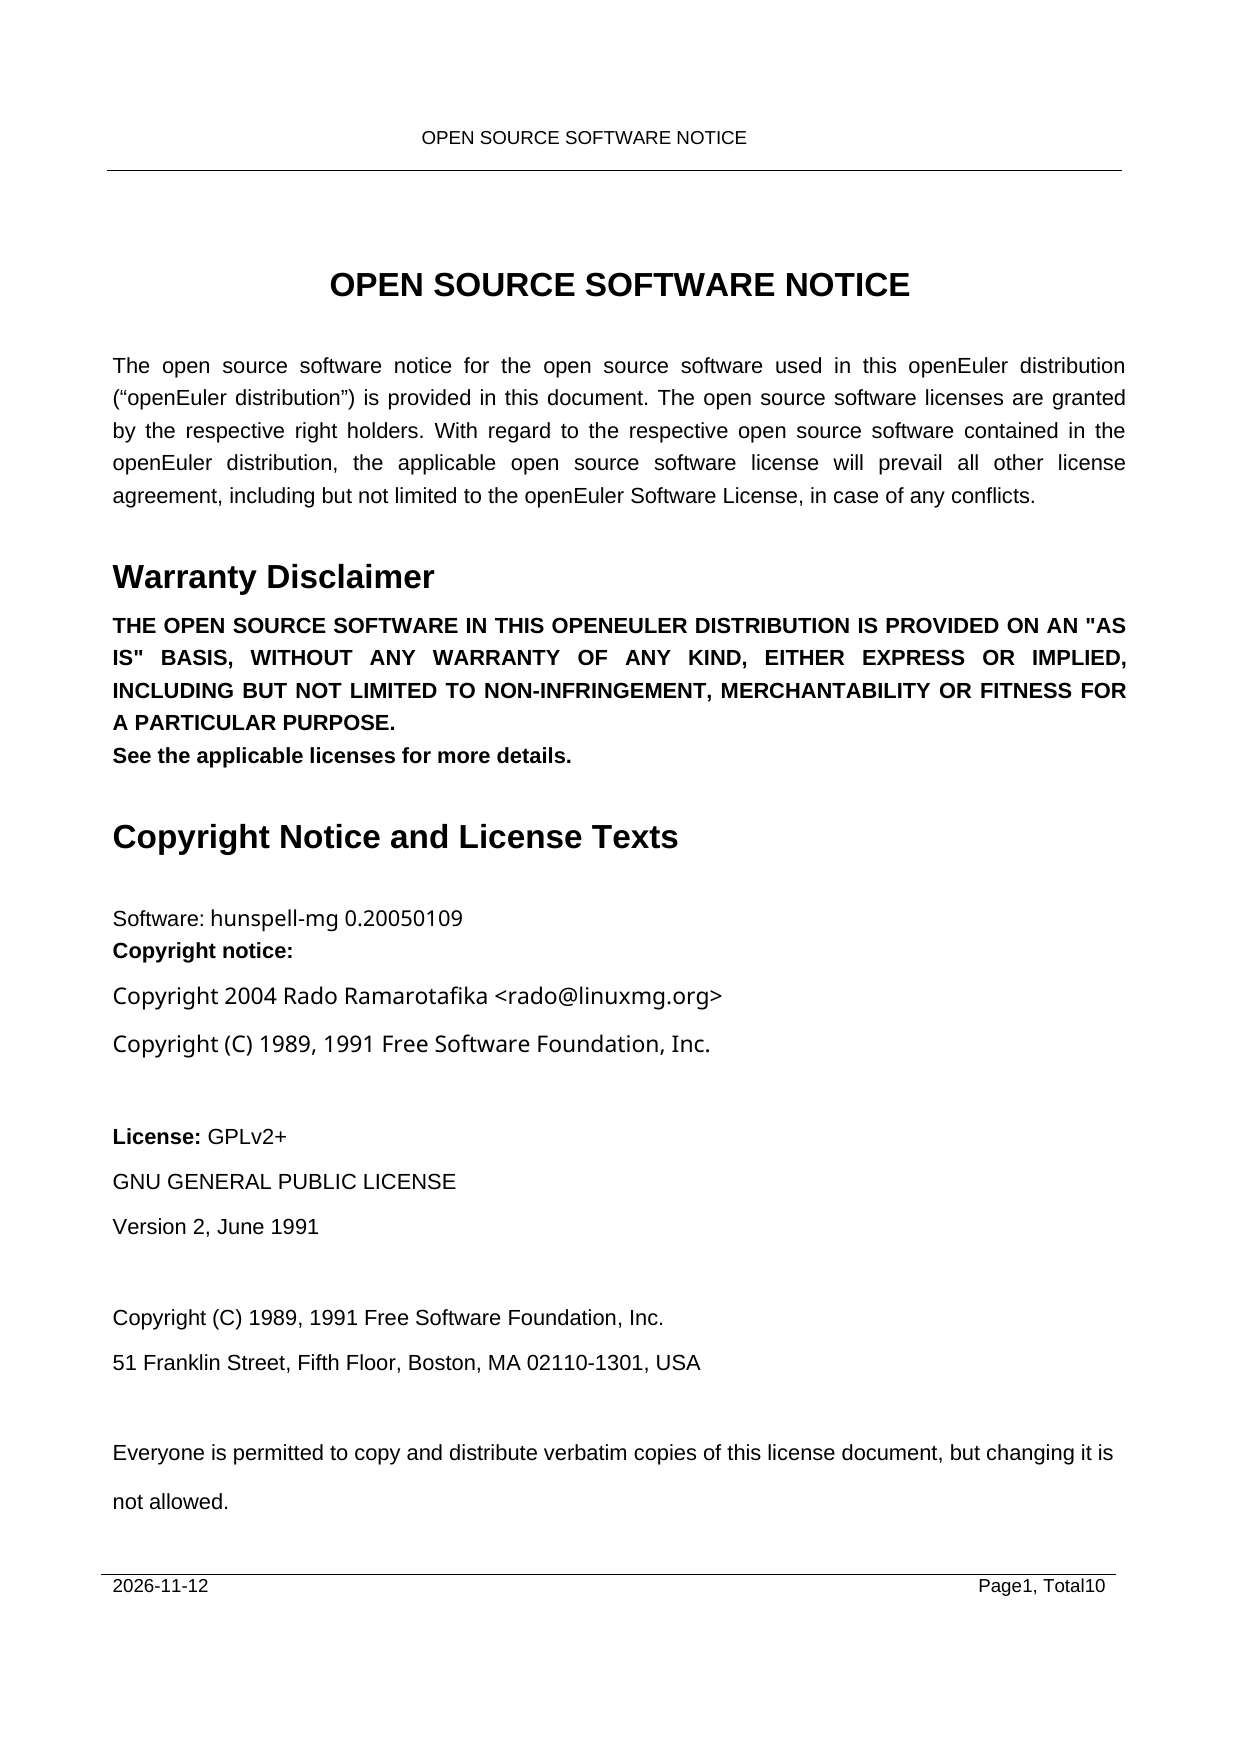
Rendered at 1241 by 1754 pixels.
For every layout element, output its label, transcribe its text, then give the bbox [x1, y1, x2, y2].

text Copyright (C) 1989, 1991 Free Software Foundation, Inc. [112, 1301, 1128, 1333]
text 51 Franklin Street, Fifth Floor, Boston, MA 02110-1301, USA [112, 1346, 1128, 1378]
text OPEN SOURCE SOFTWARE NOTICE [112, 251, 1128, 316]
text THE OPEN SOURCE SOFTWARE IN THIS OPENEULER DISTRIBUTION IS PROVIDED ON AN "AS IS" BASIS, WITHOUT ANY WARRANTY OF ANY KIND, EITHER EXPRESS OR IMPLIED, INCLUDING BUT NOT LIMITED TO NON-INFRINGEMENT, MERCHANTABILITY OR FITNESS FOR A PARTICULAR PURPOSE. See the applicable licenses for more details. [112, 609, 1128, 771]
text Copyright (C) 1989, 1991 Free Software Foundation, Inc. [112, 1027, 1128, 1060]
text License: GPLv2+ [112, 1120, 1128, 1153]
text Software: hunspell-mg 0.20050109 [112, 901, 1128, 934]
text The open source software notice for the open source software used in this openEuler distribution (“openEuler distribution”) is provided in this document. The open source software licenses are granted by the respective right holders. With regard to the respective open source software contained in the openEuler distribution, the applicable open source software license will prevail all other license agreement, including but not limited to the openEuler Software License, in case of any conflicts. [112, 349, 1128, 511]
text Copyright Notice and License Texts [112, 804, 1128, 869]
text GNU GENERAL PUBLIC LICENSE [112, 1166, 1128, 1198]
text Version 2, June 1991 [112, 1211, 1128, 1243]
text Copyright notice: [112, 934, 1128, 966]
text Copyright 2004 Rado Ramarotafika <rado@linuxmg.org> [112, 979, 1128, 1012]
text Warranty Disclaimer [112, 544, 1128, 609]
text Everyone is permitted to copy and distribute verbatim copies of this license document, but changing it is not allowed. [112, 1436, 1128, 1517]
